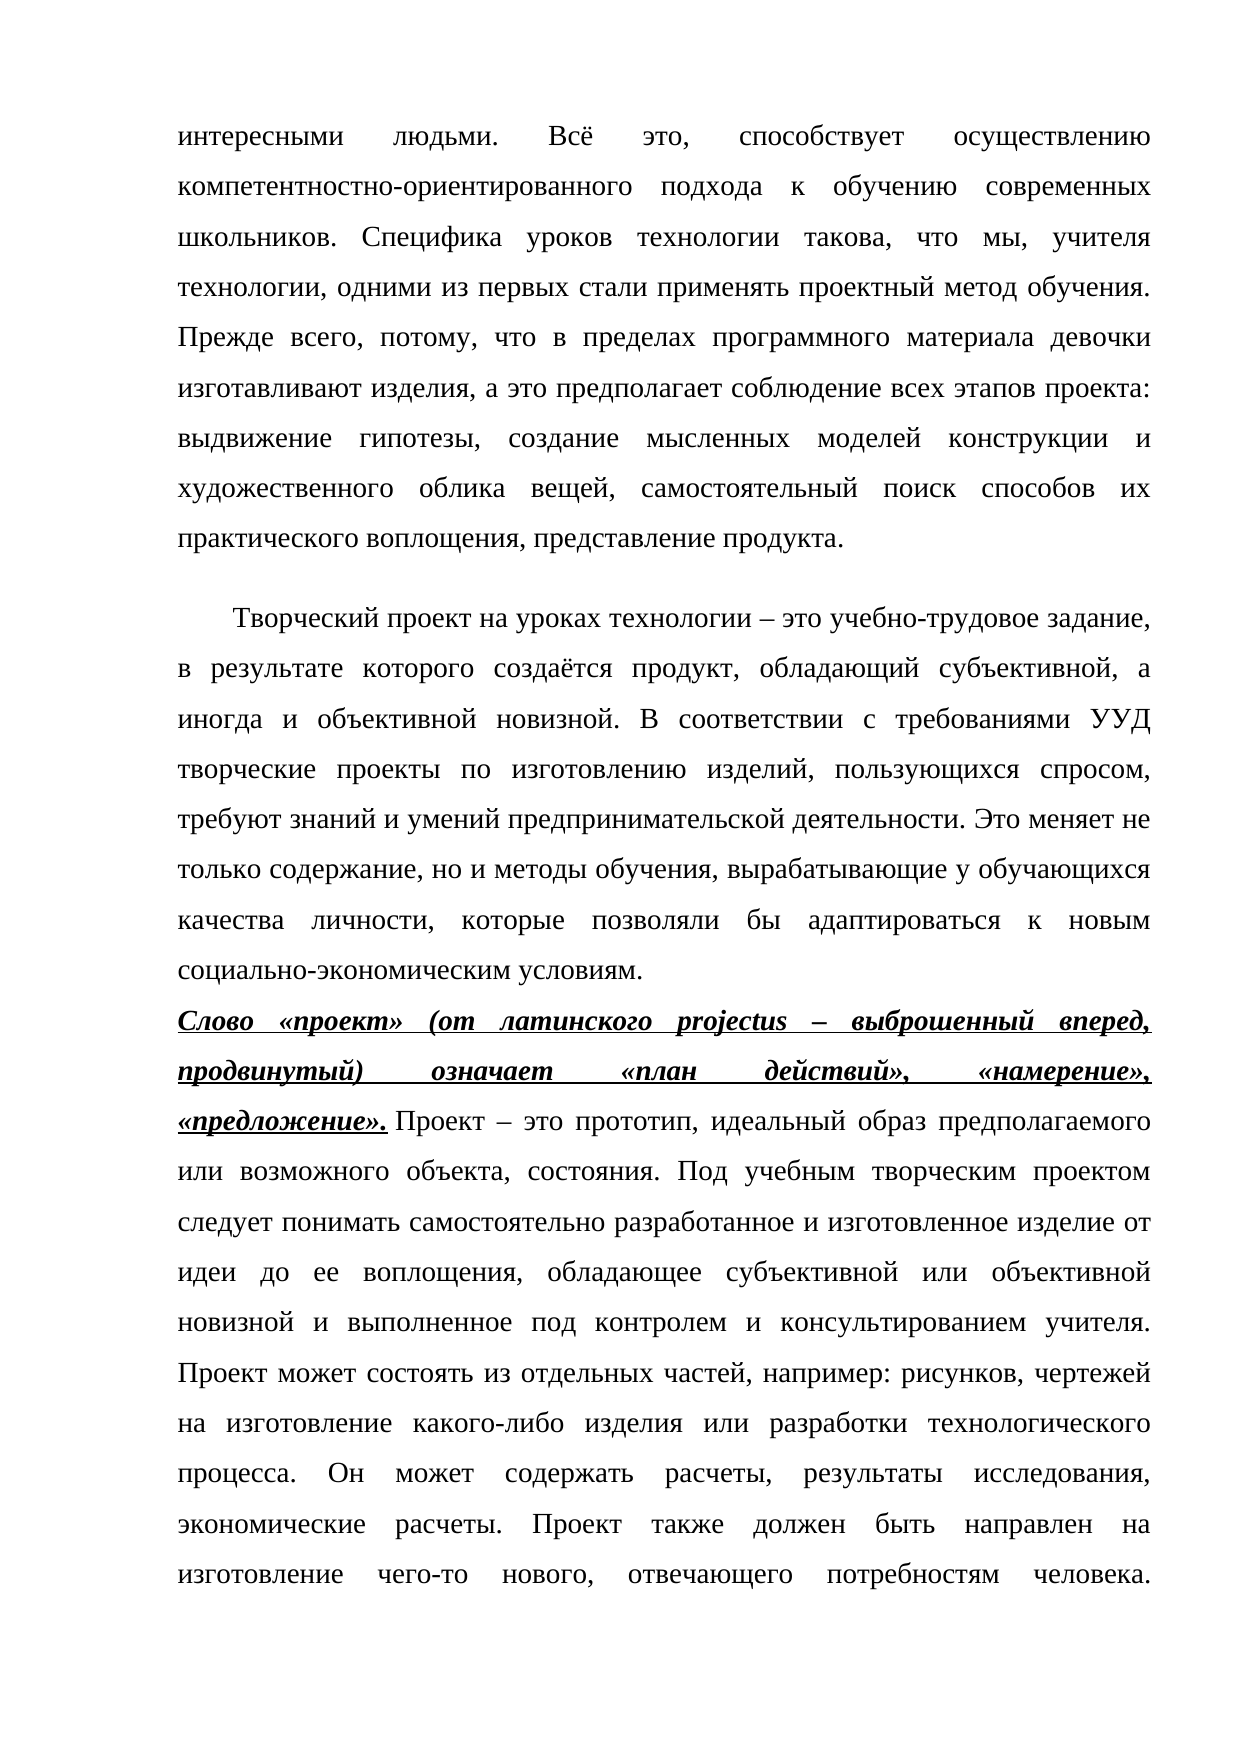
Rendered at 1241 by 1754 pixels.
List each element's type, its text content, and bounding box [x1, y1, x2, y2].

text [177, 118, 1152, 554]
text Творческий проект на уроках технологии – это учебно-трудовое задание, в результате которого создаётся продукт, обладающий субъективной, а иногда и объективной новизной. В соответствии с требованиями УУД творческие проекты по изготовлению изделий, пользующихся спросом, требуют знаний и умений предпринимательской деятельности. Это меняет не только содержание, но и методы обучения, вырабатывающие у обучающихся качества личности, которые позволяли бы адаптироваться к новым социально-экономическим условиям. [177, 600, 1152, 986]
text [177, 1083, 1152, 1589]
